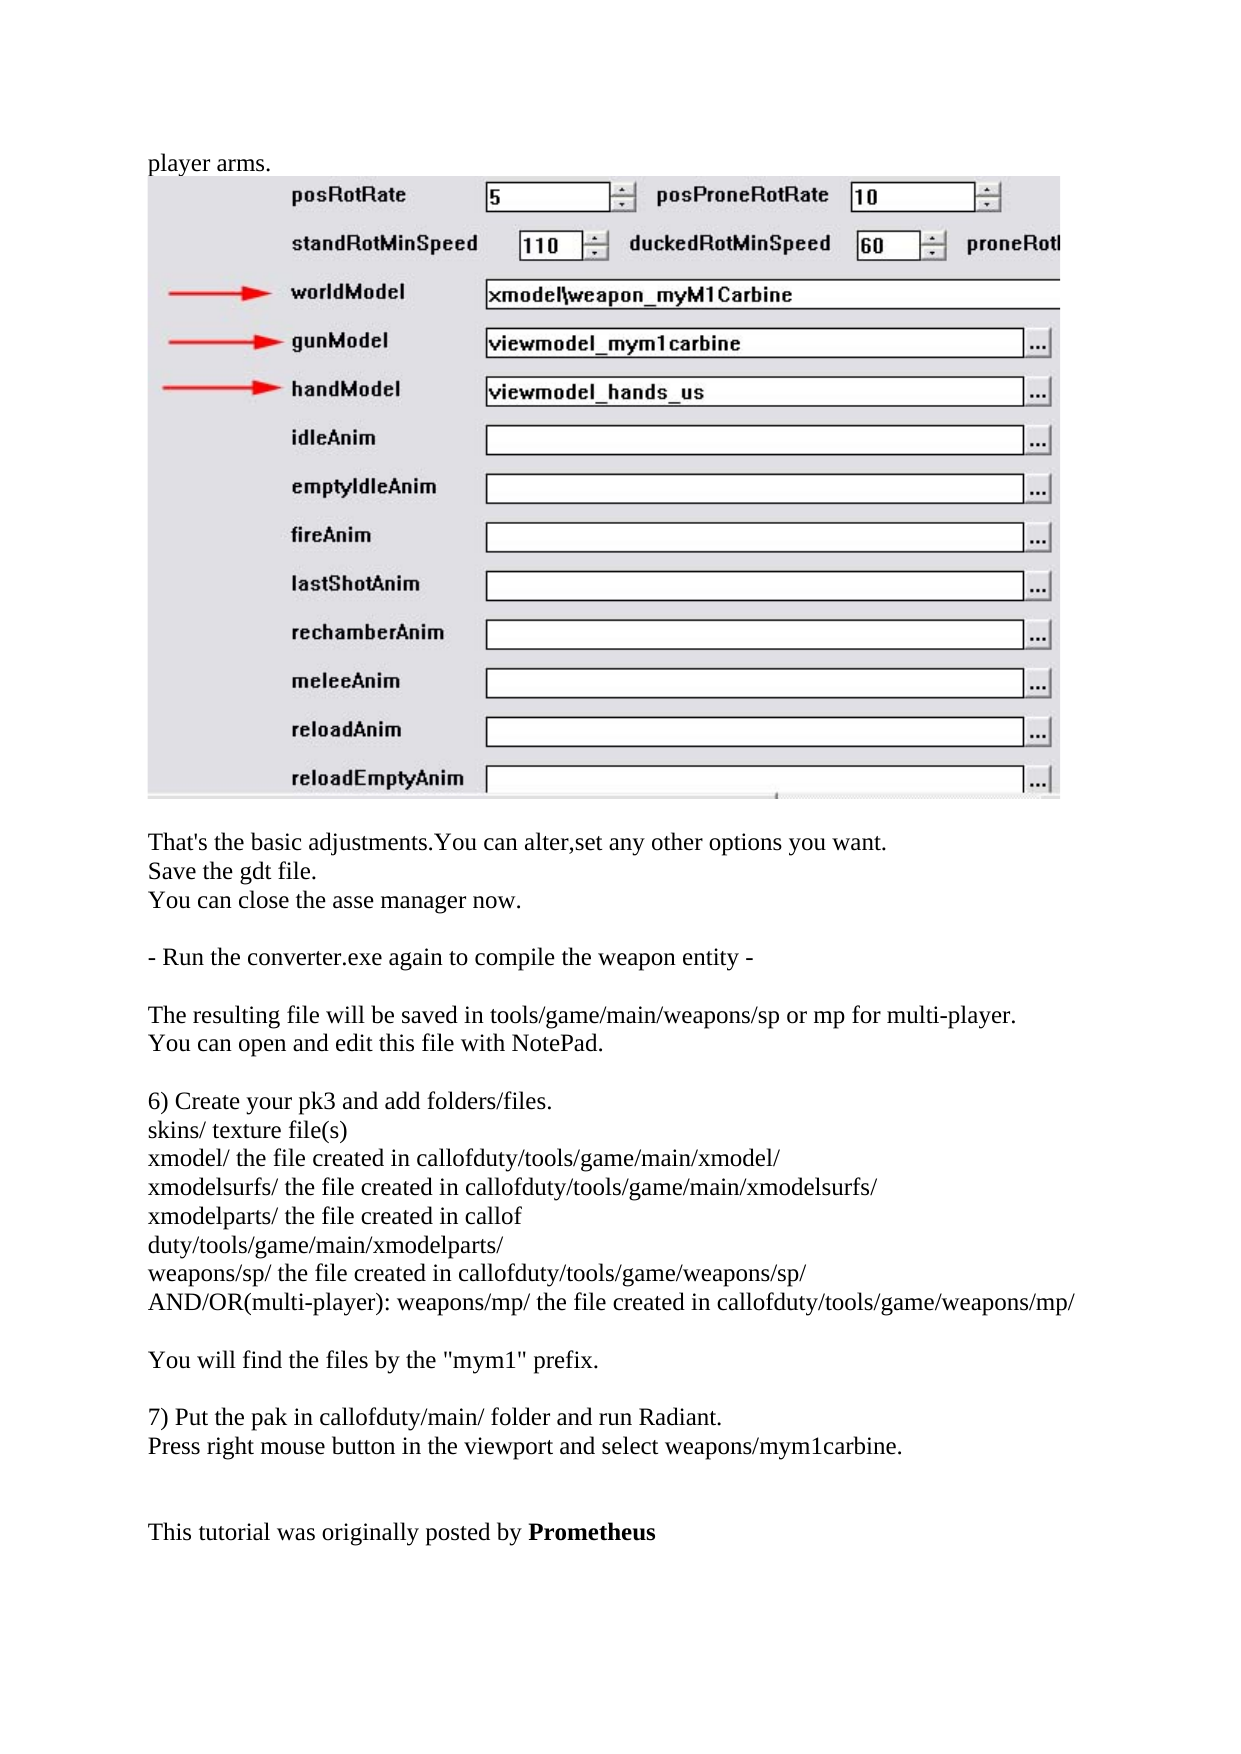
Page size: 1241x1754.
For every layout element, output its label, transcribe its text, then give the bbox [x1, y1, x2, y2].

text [148, 148, 1093, 1488]
picture [147, 176, 1060, 799]
text This tutorial was originally posted by Prometheus [148, 1517, 1093, 1546]
